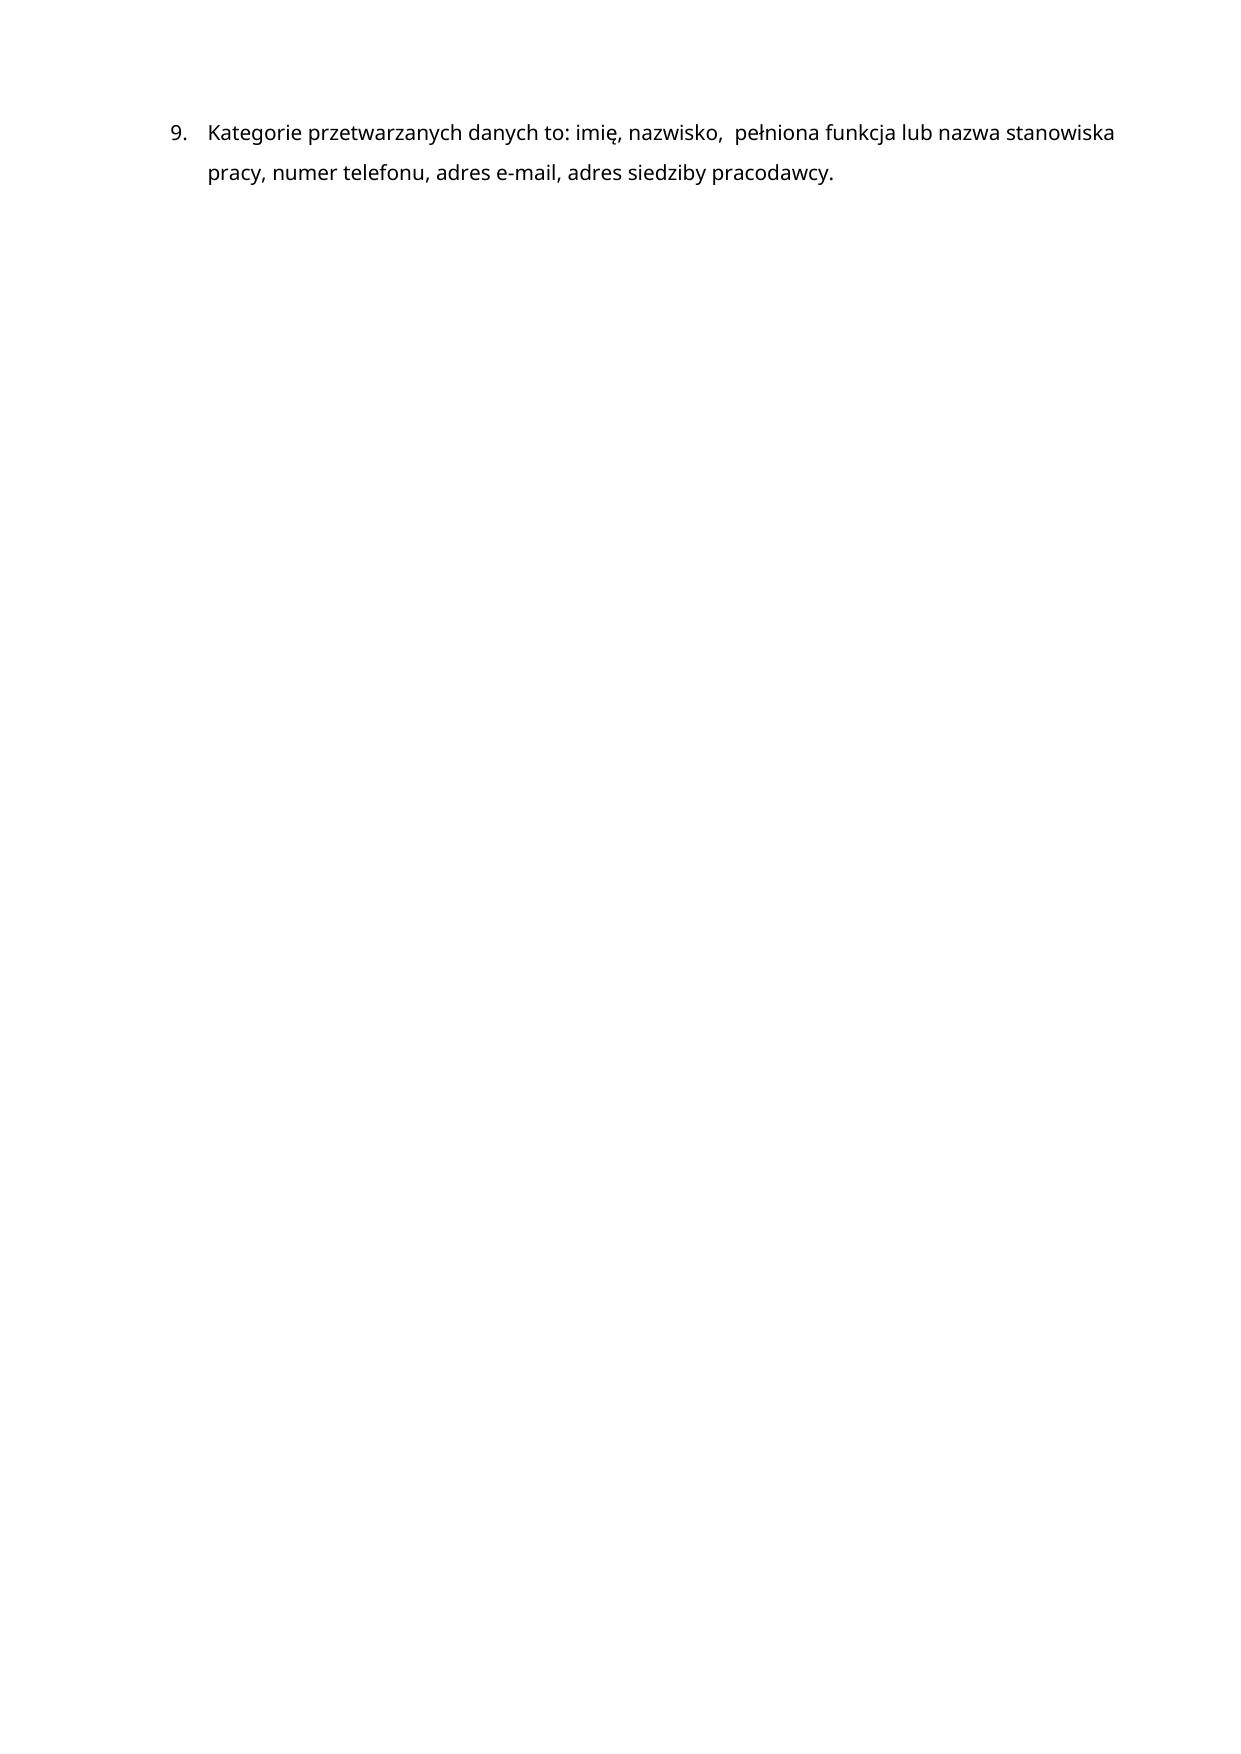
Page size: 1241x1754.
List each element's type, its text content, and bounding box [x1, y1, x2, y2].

list Kategorie przetwarzanych danych to: imię, nazwisko, pełniona funkcja lub nazwa stanowiska pracy, numer telefonu, adres e-mail, adres siedziby pracodawcy. [170, 118, 1122, 186]
